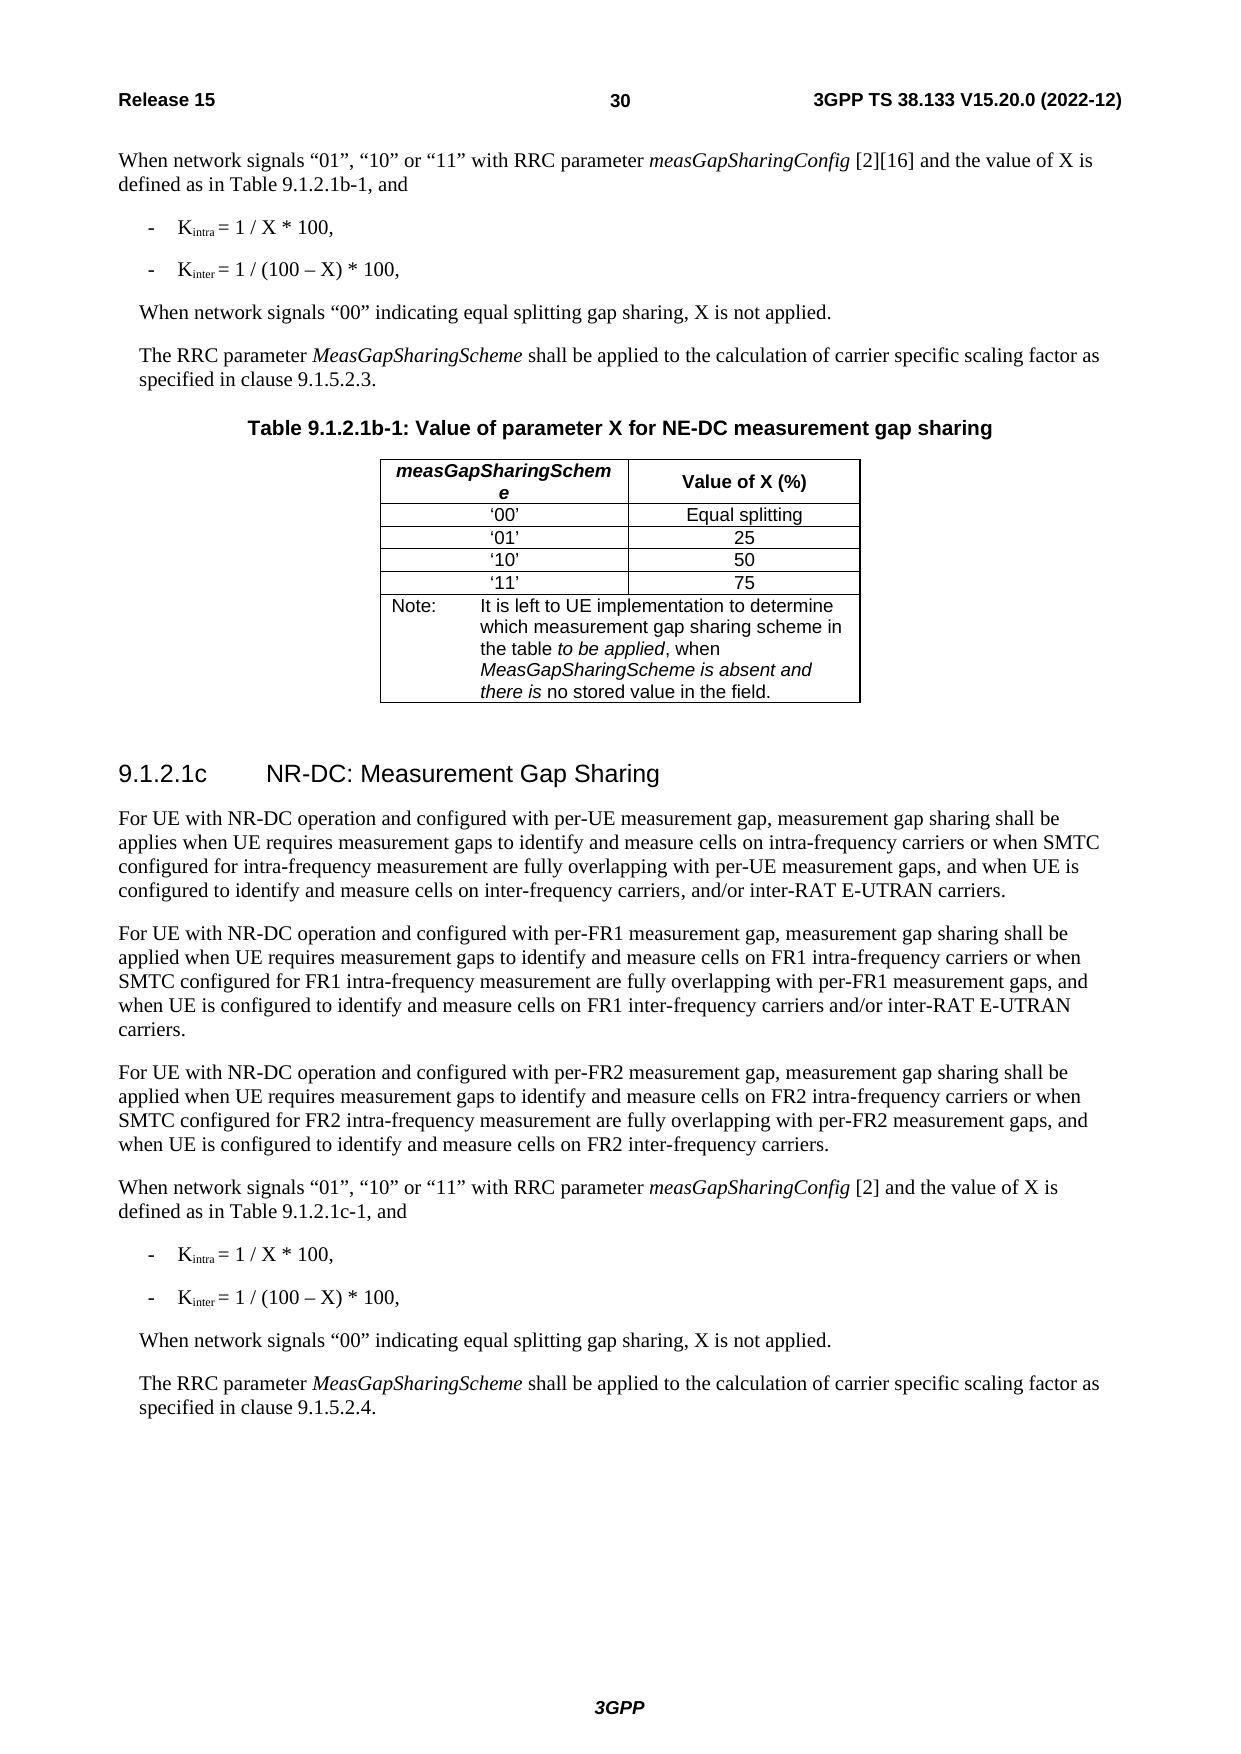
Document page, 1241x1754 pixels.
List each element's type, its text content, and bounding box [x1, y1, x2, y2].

text The RRC parameter MeasGapSharingScheme shall be applied to the calculation of carrier specific scaling factor as specified in clause 9.1.5.2.3. [139, 343, 1122, 391]
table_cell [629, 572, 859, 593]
text For UE with NR-DC operation and configured with per-UE measurement gap, measurement gap sharing shall be applies when UE requires measurement gaps to identify and measure cells on intra-frequency carriers or when SMTC configured for intra-frequency measurement are fully overlapping with per-UE measurement gaps, and when UE is configured to identify and measure cells on inter-frequency carriers, and/or inter-RAT E-UTRAN carriers. [118, 806, 1122, 902]
text - Kinter = 1 / (100 – X) * 100, [148, 1285, 1122, 1309]
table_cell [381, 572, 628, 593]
text When network signals “00” indicating equal splitting gap sharing, X is not applied. [139, 300, 1122, 324]
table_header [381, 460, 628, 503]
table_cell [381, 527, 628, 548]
text Table 9.1.2.1b-1: Value of parameter X for NE-DC measurement gap sharing [118, 416, 1122, 440]
text - Kintra = 1 / X * 100, [148, 1242, 1122, 1266]
text When network signals “00” indicating equal splitting gap sharing, X is not applied. [139, 1328, 1122, 1352]
text - Kintra = 1 / X * 100, [148, 214, 1122, 239]
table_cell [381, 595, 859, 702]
subtitle 9.1.2.1c NR-DC: Measurement Gap Sharing [118, 759, 1122, 787]
text The RRC parameter MeasGapSharingScheme shall be applied to the calculation of carrier specific scaling factor as specified in clause 9.1.5.2.4. [139, 1371, 1122, 1419]
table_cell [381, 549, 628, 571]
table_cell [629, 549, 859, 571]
text When network signals “01”, “10” or “11” with RRC parameter measGapSharingConfig [2][16] and the value of X is defined as in Table 9.1.2.1b-1, and [118, 148, 1122, 196]
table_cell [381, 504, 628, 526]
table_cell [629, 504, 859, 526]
text - Kinter = 1 / (100 – X) * 100, [148, 257, 1122, 281]
text When network signals “01”, “10” or “11” with RRC parameter measGapSharingConfig [2] and the value of X is defined as in Table 9.1.2.1c-1, and [118, 1175, 1122, 1223]
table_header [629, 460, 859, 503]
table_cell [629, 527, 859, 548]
text For UE with NR-DC operation and configured with per-FR2 measurement gap, measurement gap sharing shall be applied when UE requires measurement gaps to identify and measure cells on FR2 intra-frequency carriers or when SMTC configured for FR2 intra-frequency measurement are fully overlapping with per-FR2 measurement gaps, and when UE is configured to identify and measure cells on FR2 inter-frequency carriers. [118, 1060, 1122, 1156]
text For UE with NR-DC operation and configured with per-FR1 measurement gap, measurement gap sharing shall be applied when UE requires measurement gaps to identify and measure cells on FR1 intra-frequency carriers or when SMTC configured for FR1 intra-frequency measurement are fully overlapping with per-FR1 measurement gaps, and when UE is configured to identify and measure cells on FR1 inter-frequency carriers and/or inter-RAT E-UTRAN carriers. [118, 921, 1122, 1041]
